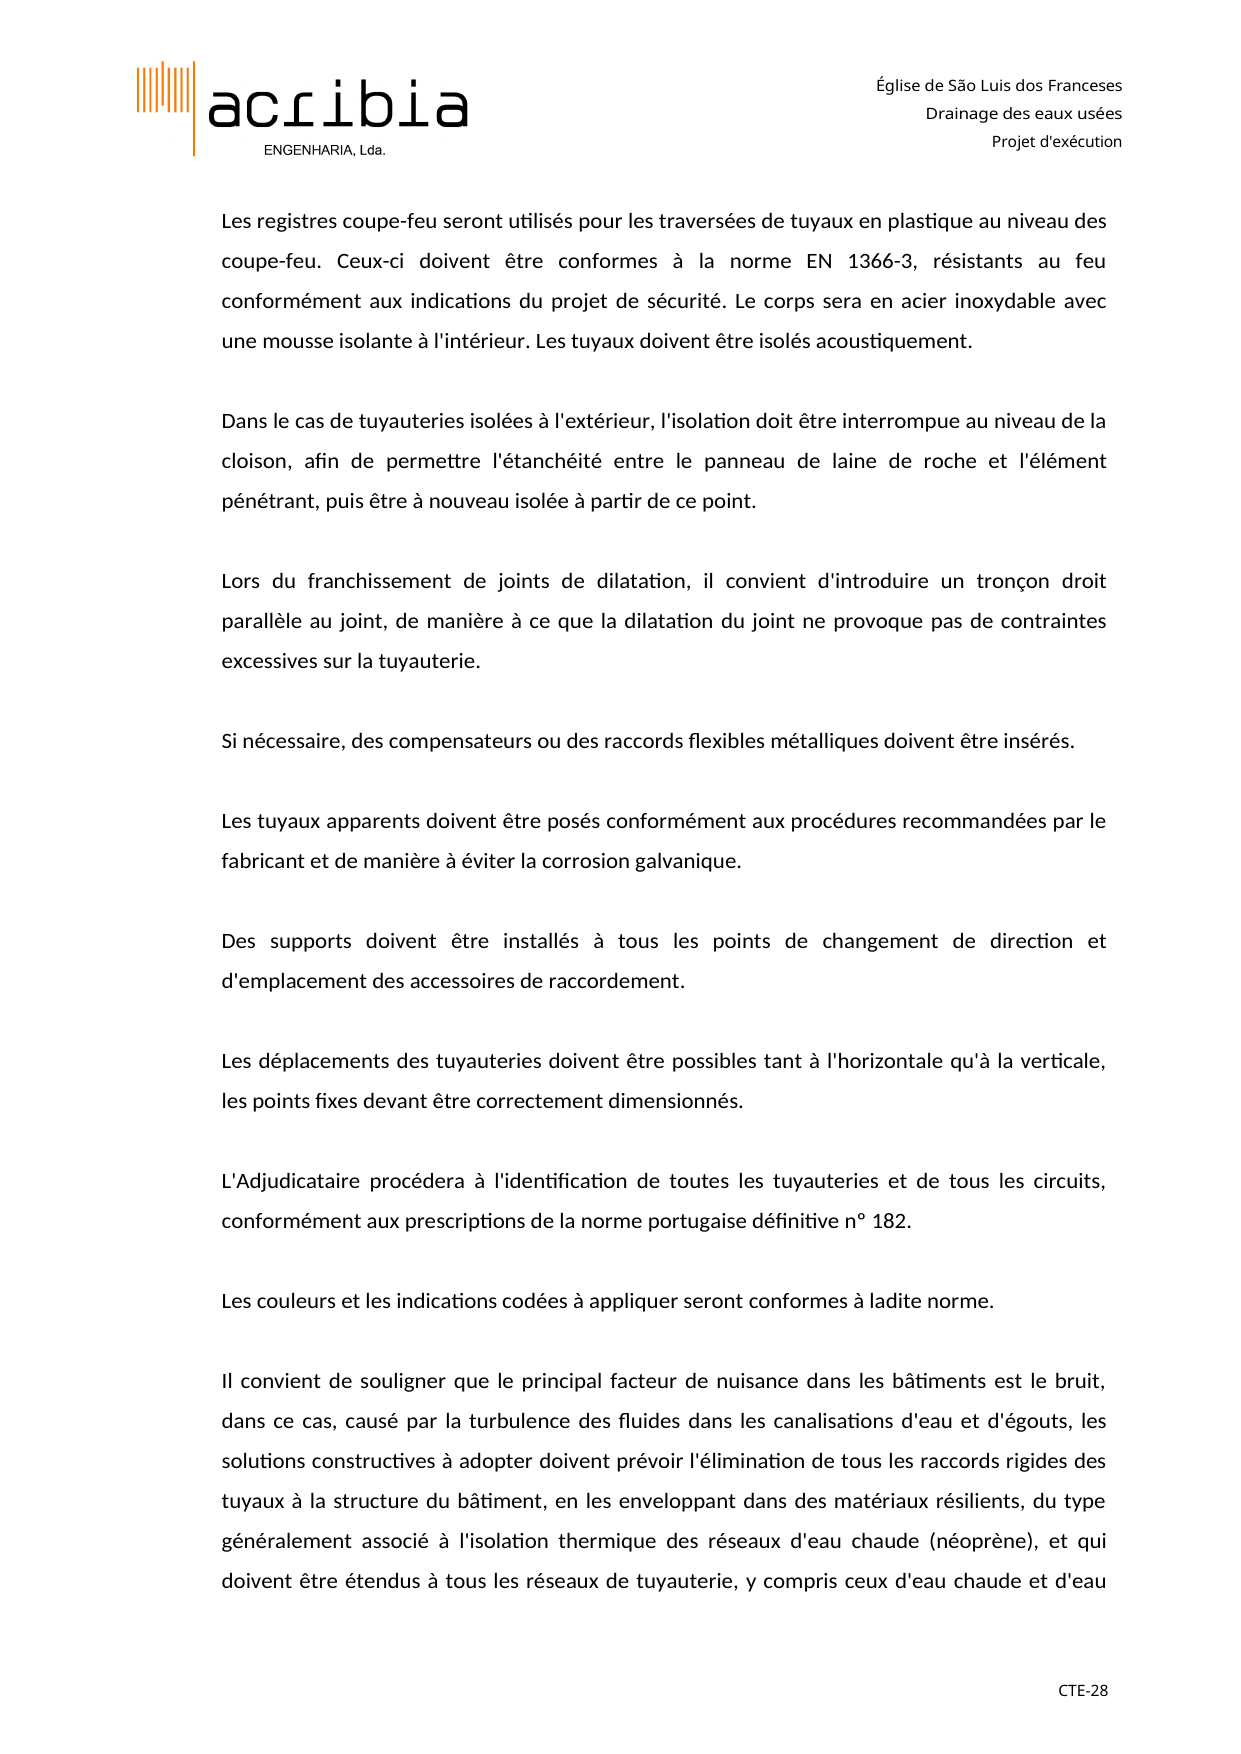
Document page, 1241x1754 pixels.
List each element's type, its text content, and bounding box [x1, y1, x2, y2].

text Les couleurs et les indications codées à appliquer seront conformes à ladite norme. [221, 1287, 1108, 1313]
text Dans le cas de tuyauteries isolées à l'extérieur, l'isolation doit être interrompue au niveau de la cloison, afin de permettre l'étanchéité entre le panneau de laine de roche et l'élément pénétrant, puis être à nouveau isolée à partir de ce point. [221, 407, 1108, 513]
text Si nécessaire, des compensateurs ou des raccords flexibles métalliques doivent être insérés. [221, 727, 1108, 753]
text Les registres coupe-feu seront utilisés pour les traversées de tuyaux en plastique au niveau des coupe-feu. Ceux-ci doivent être conformes à la norme EN 1366-3, résistants au feu conformément aux indications du projet de sécurité. Le corps sera en acier inoxydable avec une mousse isolante à l'intérieur. Les tuyaux doivent être isolés acoustiquement. [221, 207, 1108, 353]
text Les tuyaux apparents doivent être posés conformément aux procédures recommandées par le fabricant et de manière à éviter la corrosion galvanique. [221, 807, 1108, 873]
picture [133, 58, 469, 159]
text Des supports doivent être installés à tous les points de changement de direction et d'emplacement des accessoires de raccordement. [221, 927, 1108, 993]
text Lors du franchissement de joints de dilatation, il convient d'introduire un tronçon droit parallèle au joint, de manière à ce que la dilatation du joint ne provoque pas de contraintes excessives sur la tuyauterie. [221, 567, 1108, 673]
text Les déplacements des tuyauteries doivent être possibles tant à l'horizontale qu'à la verticale, les points fixes devant être correctement dimensionnés. [221, 1047, 1108, 1113]
text L'Adjudicataire procédera à l'identification de toutes les tuyauteries et de tous les circuits, conformément aux prescriptions de la norme portugaise définitive nº 182. [221, 1167, 1108, 1233]
